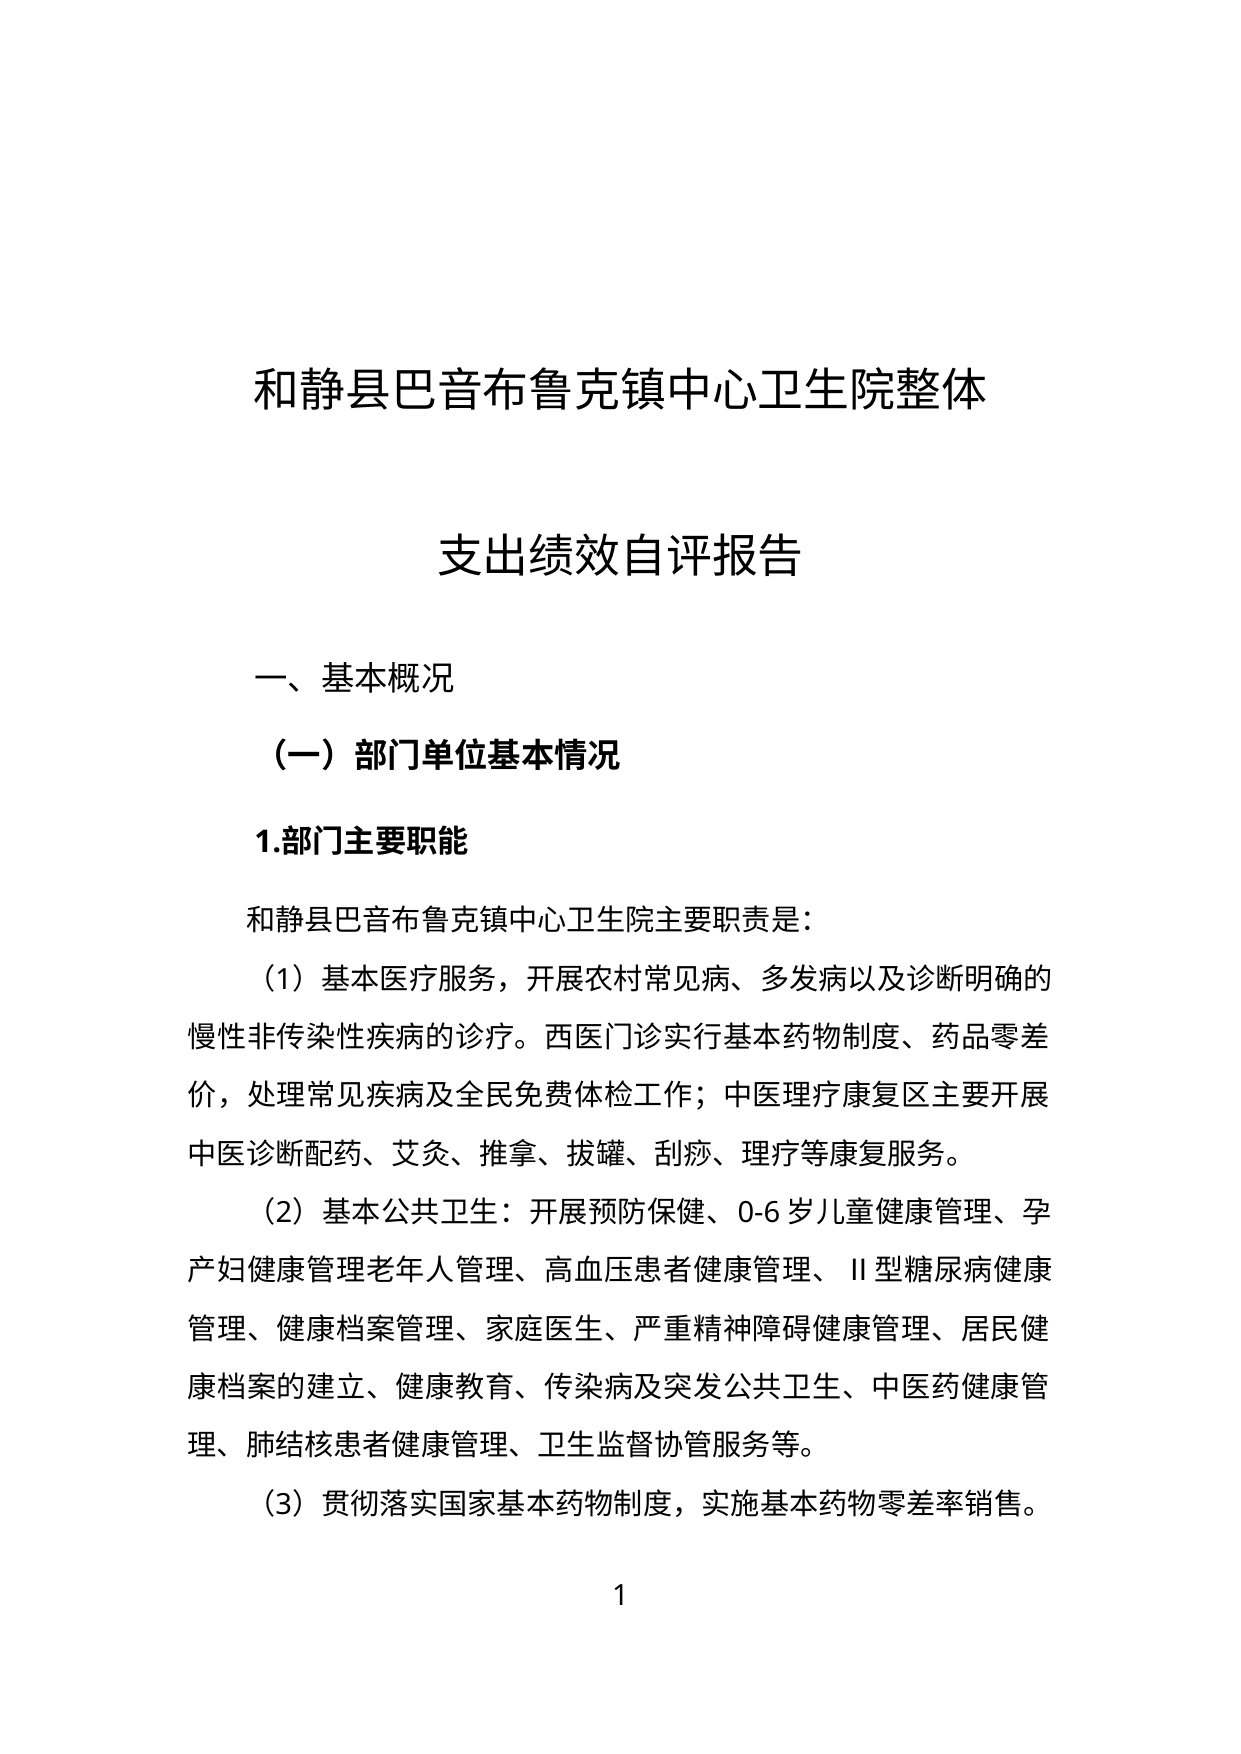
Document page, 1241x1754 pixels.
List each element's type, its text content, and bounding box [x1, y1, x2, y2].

text 和静县巴音布鲁克镇中心卫生院整体 [187, 353, 1053, 420]
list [187, 1467, 1053, 1526]
subtitle 一、基本概况 [187, 652, 1053, 700]
subtitle （一）部门单位基本情况 [187, 729, 1053, 777]
subtitle 1.部门主要职能 [187, 816, 1053, 861]
text 支出绩效自评报告 [187, 519, 1053, 585]
list 和静县巴音布鲁克镇中心卫生院主要职责是： [187, 884, 1053, 942]
list （2）基本公共卫生：开展预防保健、0-6岁儿童健康管理、孕产妇健康管理老年人管理、高血压患者健康管理、Ⅱ型糖尿病健康管理、健康档案管理、家庭医生、严重精神障碍健康管理、居民健康档案的建立、健康教育、传染病及突发公共卫生、中医药健康管理、肺结核患者健康管理、卫生监督协管服务等。 [187, 1176, 1053, 1467]
list （1）基本医疗服务，开展农村常见病、多发病以及诊断明确的慢性非传染性疾病的诊疗。西医门诊实行基本药物制度、药品零差价，处理常见疾病及全民免费体检工作；中医理疗康复区主要开展中医诊断配药、艾灸、推拿、拔罐、刮痧、理疗等康复服务。 [187, 942, 1053, 1176]
